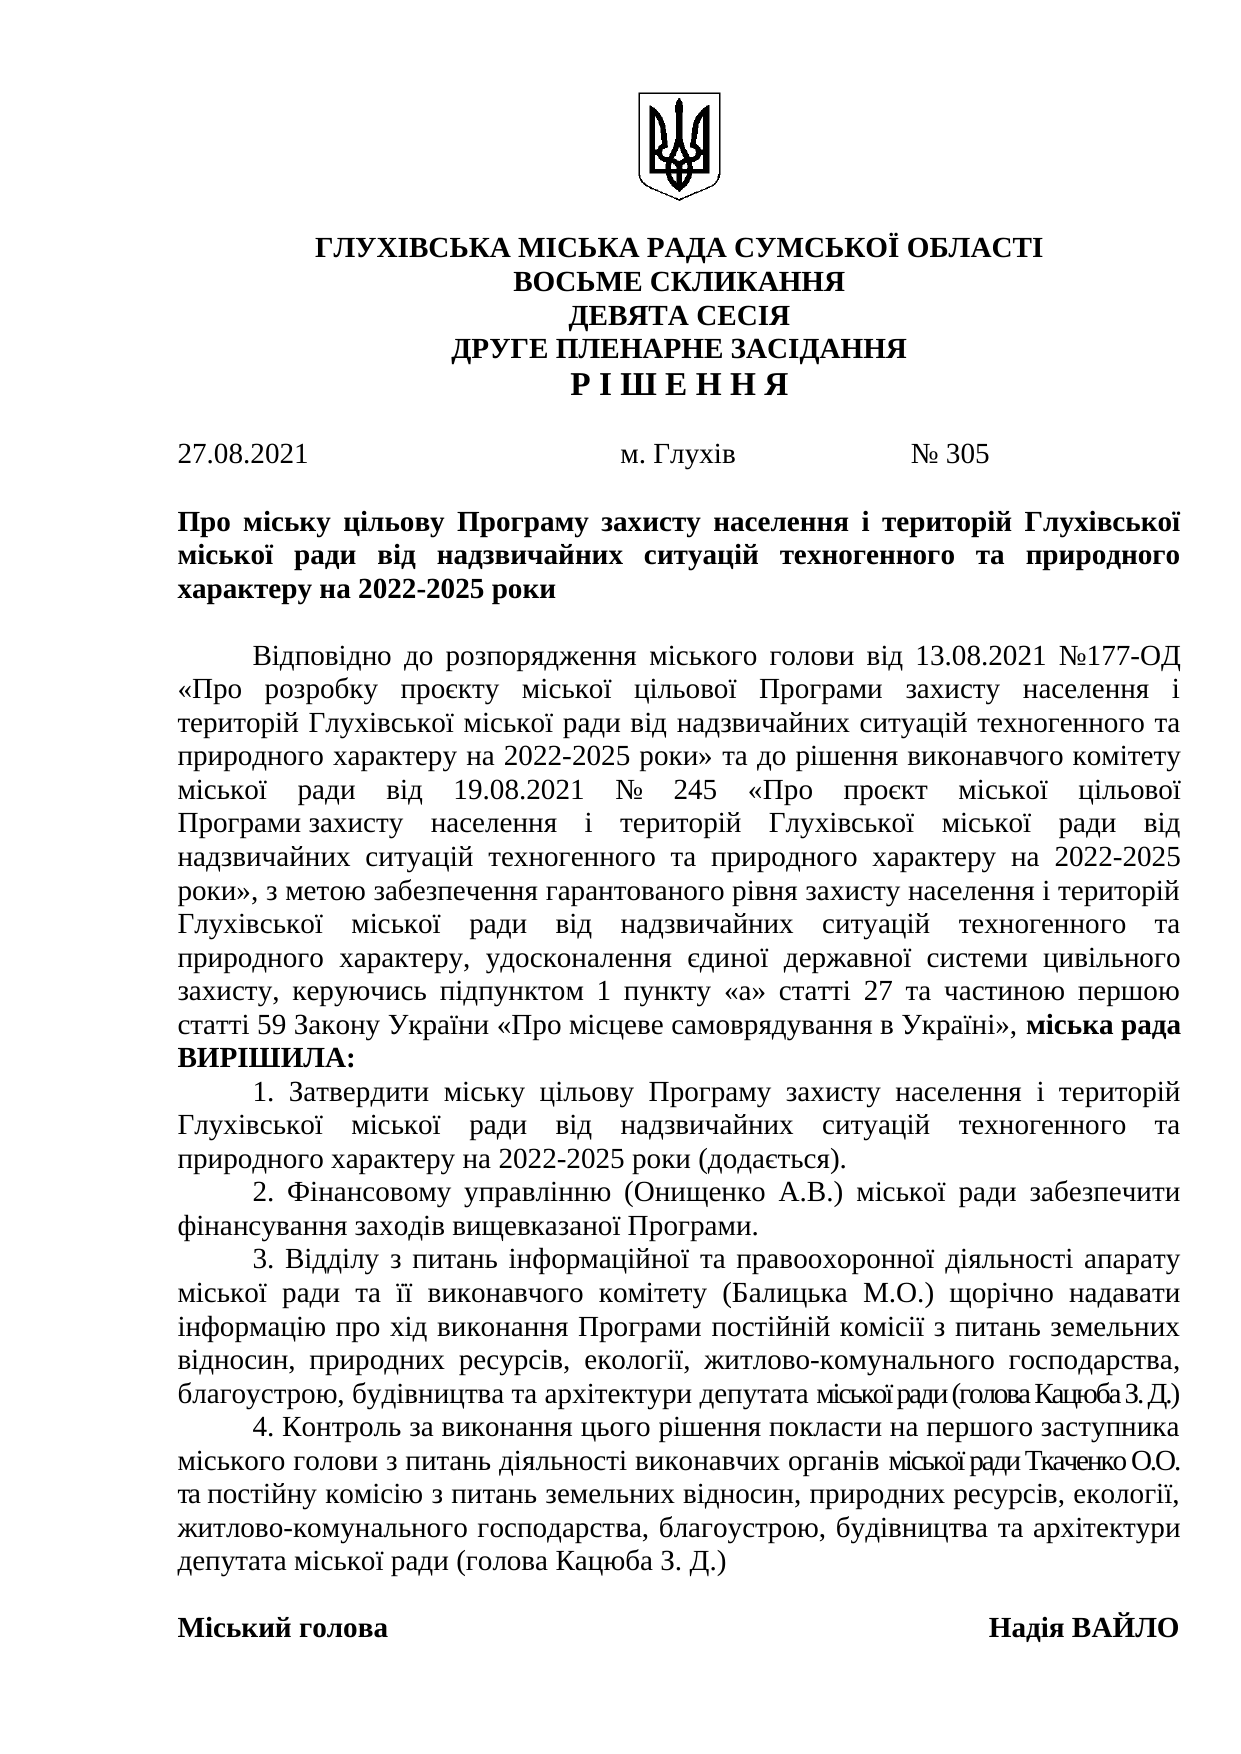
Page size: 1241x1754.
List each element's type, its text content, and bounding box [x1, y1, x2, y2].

text Відповідно до розпорядження міського голови від 13.08.2021 №177-ОД «Про розробку проєкту міської цільової Програми захисту населення і територій Глухівської міської ради від надзвичайних ситуацій техногенного та природного характеру на 2022-2025 роки» та до рішення виконавчого комітету міської ради від 19.08.2021 № 245 «Про проєкт міської цільової Програми захисту населення і територій Глухівської міської ради від надзвичайних ситуацій техногенного та природного характеру на 2022-2025 роки», з метою забезпечення гарантованого рівня захисту населення і територій Глухівської міської ради від надзвичайних ситуацій техногенного та природного характеру, удосконалення єдиної державної системи цивільного захисту, керуючись підпунктом 1 пункту «а» статті 27 та частиною першою статті 59 Закону України «Про місцеве самоврядування в Україні», міська рада ВИРІШИЛА: [177, 638, 1181, 1074]
text 27.08.2021 м. Глухів № 305 [177, 437, 1181, 470]
text ГЛУХІВСЬКА МІСЬКА РАДА СУМСЬКОЇ ОБЛАСТІ [177, 231, 1181, 264]
text ВОСЬМЕ СКЛИКАННЯ [177, 264, 1181, 298]
text Про міську цільову Програму захисту населення і територій Глухівської міської ради від надзвичайних ситуацій техногенного та природного характеру на 2022-2025 роки [177, 504, 1181, 604]
text 3. Відділу з питань інформаційної та правоохоронної діяльності апарату міської ради та її виконавчого комітету (Балицька М.О.) щорічно надавати інформацію про хід виконання Програми постійній комісії з питань земельних відносин, природних ресурсів, екології, житлово-комунального господарства, благоустрою, будівництва та архітектури депутата міської ради (голова Кацюба З. Д.) [177, 1242, 1181, 1409]
text 2. Фінансовому управлінню (Онищенко А.В.) міської ради забезпечити фінансування заходів вищевказаної Програми. [177, 1174, 1181, 1242]
text Міський голова Надія ВАЙЛО [177, 1611, 1181, 1644]
text ДРУГЕ ПЛЕНАРНЕ ЗАСІДАННЯ [177, 331, 1181, 365]
text 4. Контроль за виконання цього рішення покласти на першого заступника міського голови з питань діяльності виконавчих органів міської ради Ткаченко О.О. та постійну комісію з питань земельних відносин, природних ресурсів, екології, житлово-комунального господарства, благоустрою, будівництва та архітектури депутата міської ради (голова Кацюба З. Д.) [177, 1409, 1181, 1577]
picture [630, 88, 729, 209]
text Р І Ш Е Н Н Я [177, 365, 1181, 403]
text 1. Затвердити міську цільову Програму захисту населення і територій Глухівської міської ради від надзвичайних ситуацій техногенного та природного характеру на 2022-2025 роки (додається). [177, 1074, 1181, 1174]
text ДЕВЯТА СЕСІЯ [177, 298, 1181, 331]
